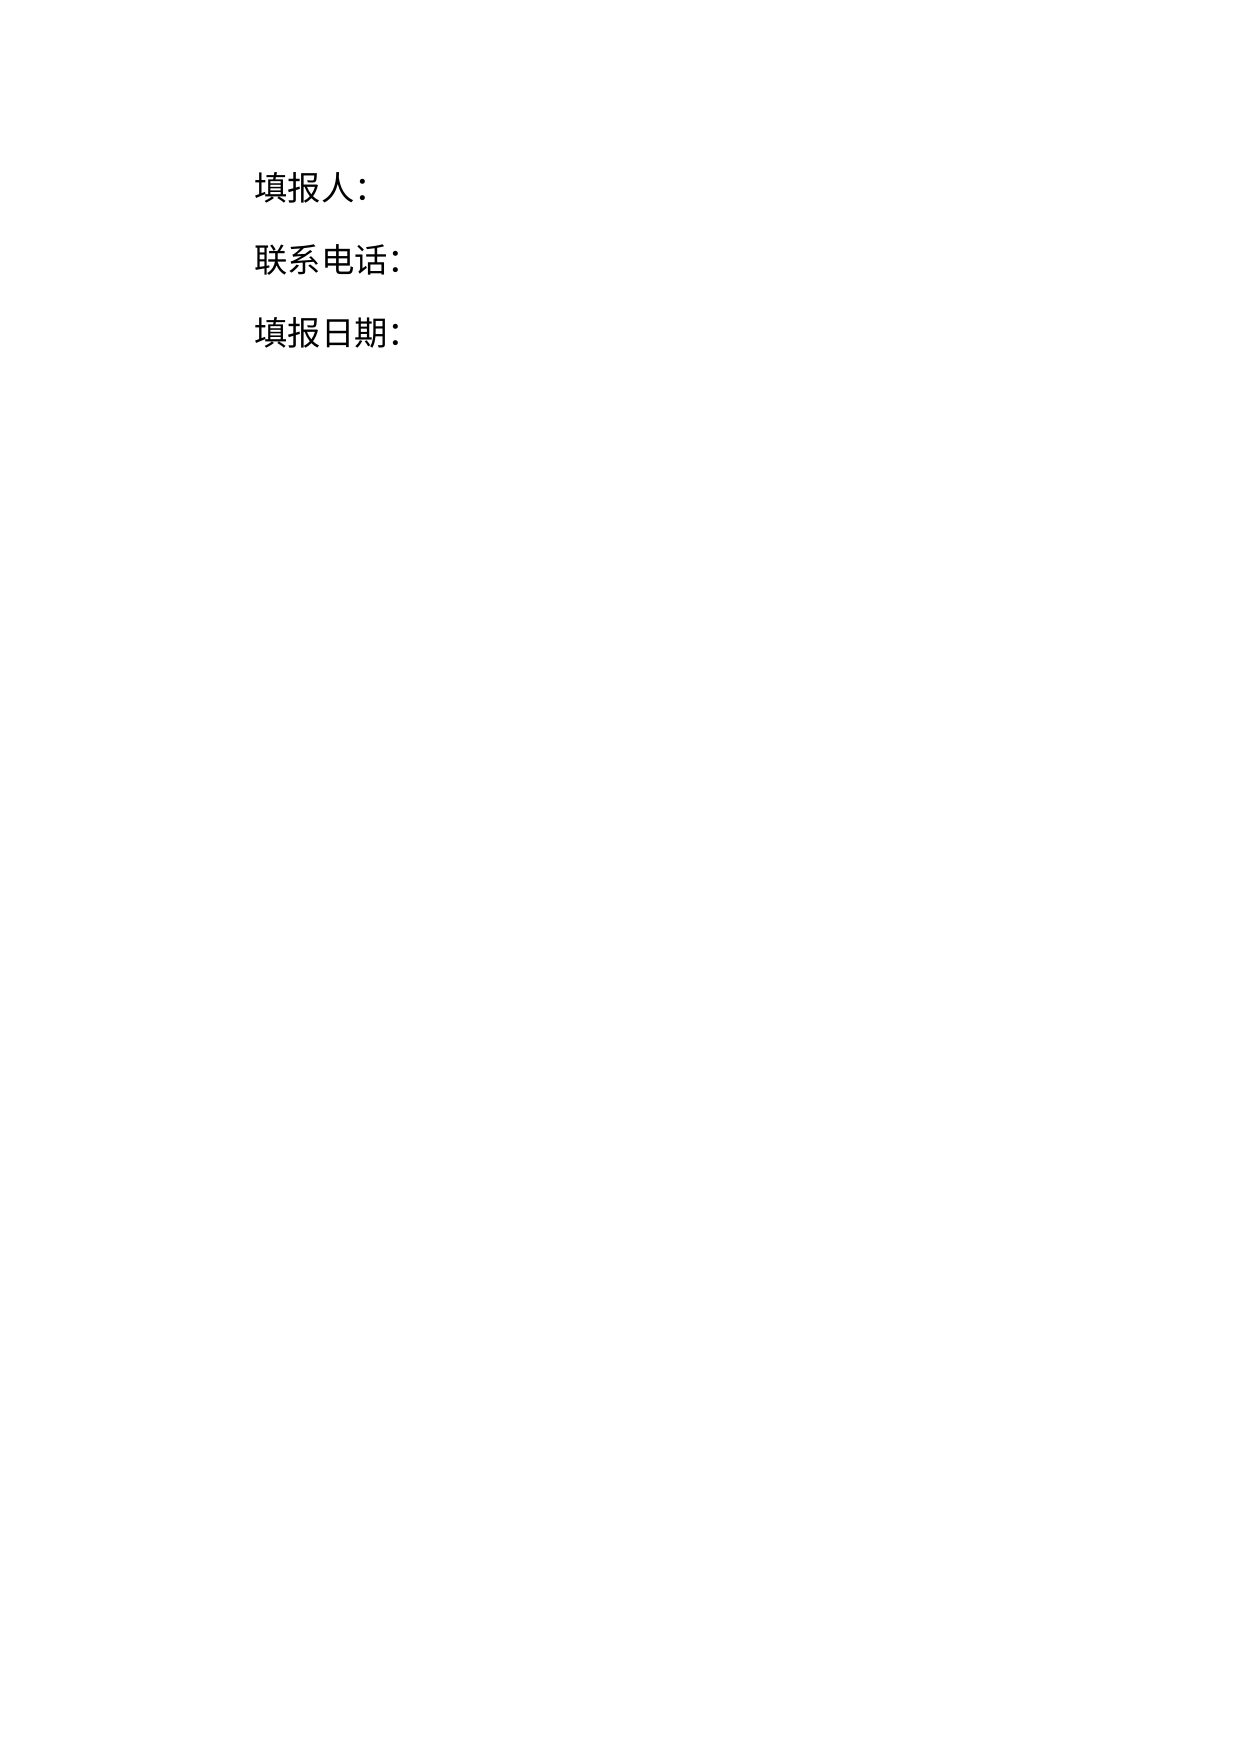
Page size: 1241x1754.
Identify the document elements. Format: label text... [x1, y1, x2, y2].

text 填报日期： [187, 307, 1053, 355]
text 填报人： [187, 162, 1053, 210]
text 联系电话： [187, 234, 1053, 282]
